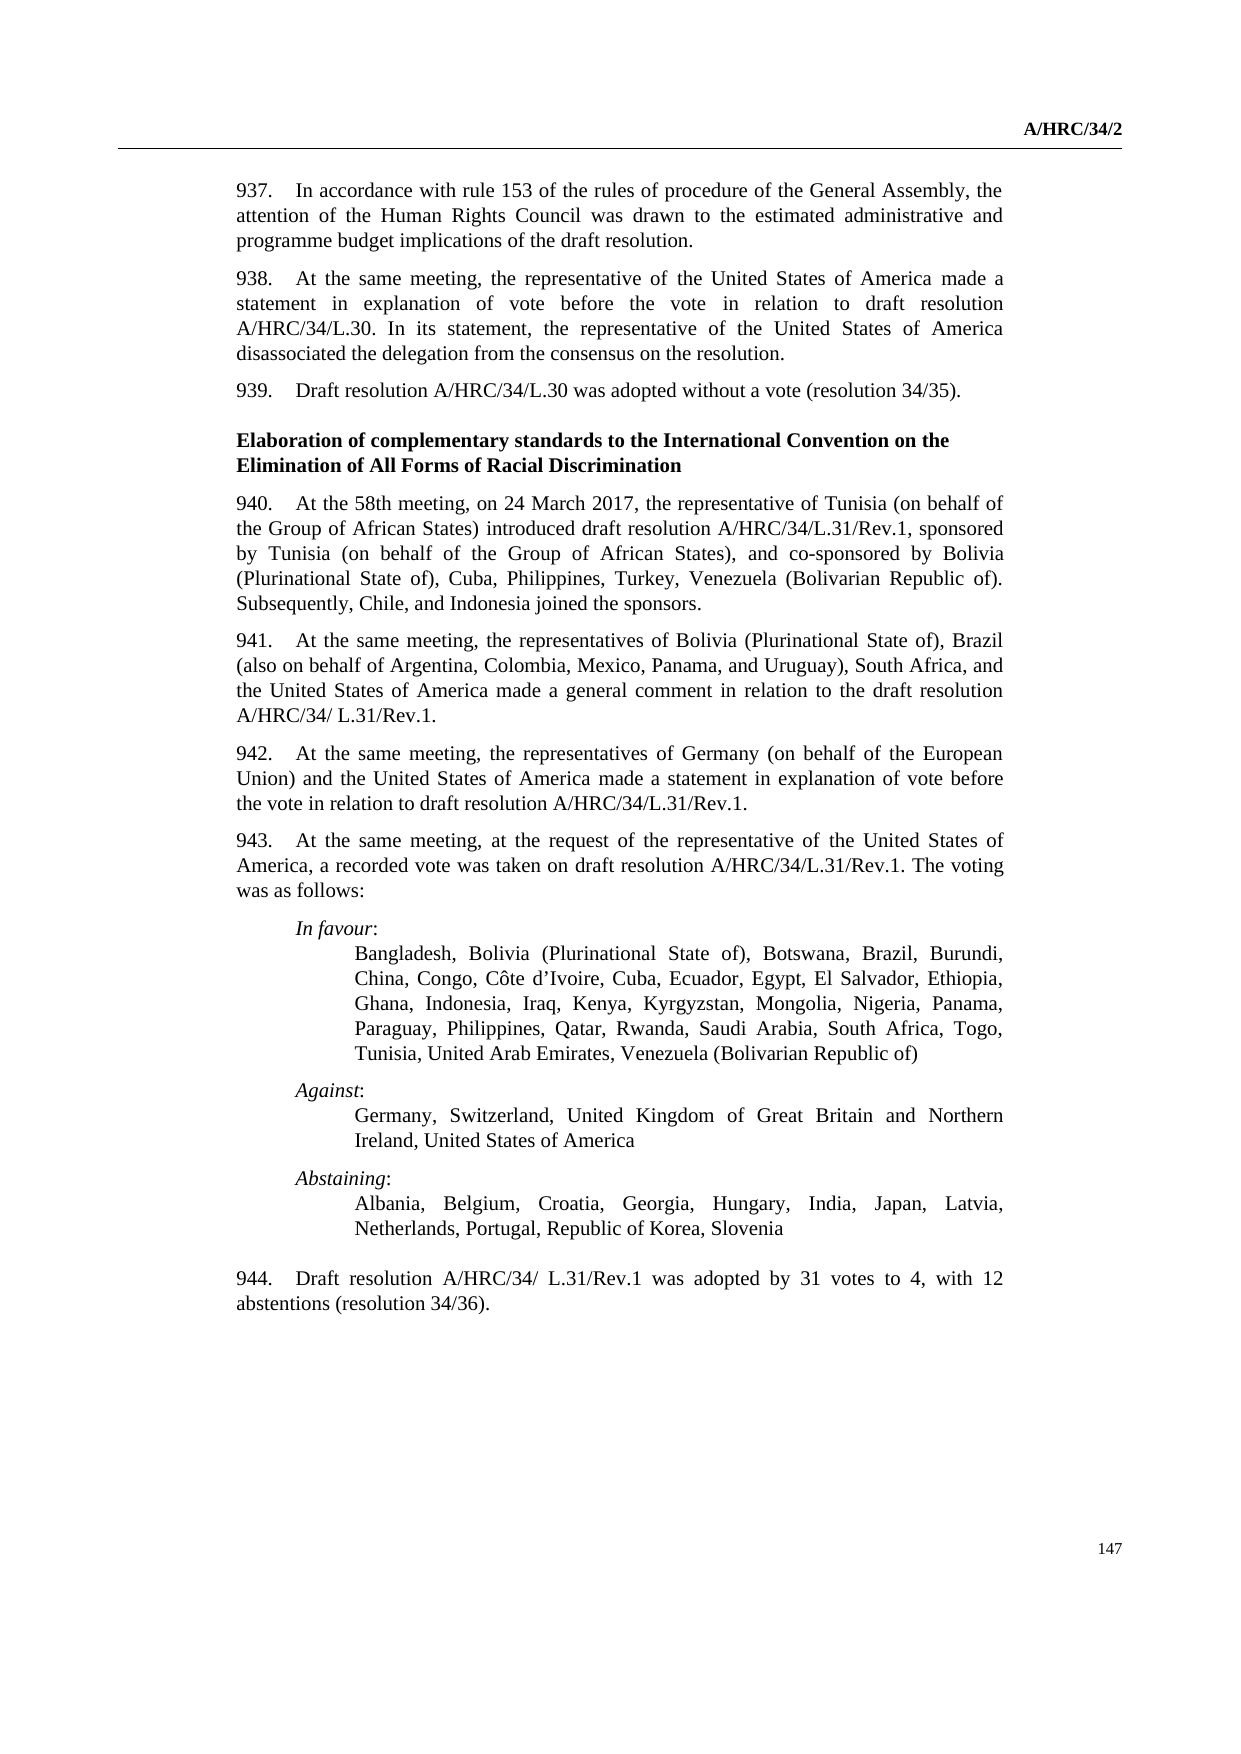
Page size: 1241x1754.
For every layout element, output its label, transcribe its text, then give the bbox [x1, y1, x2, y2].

text 941. At the same meeting, the representatives of Bolivia (Plurinational State of), Brazil (also on behalf of Argentina, Colombia, Mexico, Panama, and Uruguay), South Africa, and the United States of America made a general comment in relation to the draft resolution A/HRC/34/ L.31/Rev.1. [236, 627, 1004, 727]
text 942. At the same meeting, the representatives of Germany (on behalf of the European Union) and the United States of America made a statement in explanation of vote before the vote in relation to draft resolution A/HRC/34/L.31/Rev.1. [236, 740, 1004, 815]
text 938. At the same meeting, the representative of the United States of America made a statement in explanation of vote before the vote in relation to draft resolution A/HRC/34/L.30. In its statement, the representative of the United States of America disassociated the delegation from the consensus on the resolution. [236, 265, 1004, 365]
text Albania, Belgium, Croatia, Georgia, Hungary, India, Japan, Latvia, Netherlands, Portugal, Republic of Korea, Slovenia [354, 1190, 1004, 1240]
text 939. Draft resolution A/HRC/34/L.30 was adopted without a vote (resolution 34/35). [236, 377, 1004, 402]
text In favour: [295, 915, 1004, 940]
text Elaboration of complementary standards to the International Convention on the Elimination of All Forms of Racial Discrimination [118, 427, 1004, 477]
text 937. In accordance with rule 153 of the rules of procedure of the General Assembly, the attention of the Human Rights Council was drawn to the estimated administrative and programme budget implications of the draft resolution. [236, 177, 1004, 252]
text Abstaining: [295, 1165, 1004, 1190]
text 940. At the 58th meeting, on 24 March 2017, the representative of Tunisia (on behalf of the Group of African States) introduced draft resolution A/HRC/34/L.31/Rev.1, sponsored by Tunisia (on behalf of the Group of African States), and co-sponsored by Bolivia (Plurinational State of), Cuba, Philippines, Turkey, Venezuela (Bolivarian Republic of). Subsequently, Chile, and Indonesia joined the sponsors. [236, 490, 1004, 615]
text Bangladesh, Bolivia (Plurinational State of), Botswana, Brazil, Burundi, China, Congo, Côte d’Ivoire, Cuba, Ecuador, Egypt, El Salvador, Ethiopia, Ghana, Indonesia, Iraq, Kenya, Kyrgyzstan, Mongolia, Nigeria, Panama, Paraguay, Philippines, Qatar, Rwanda, Saudi Arabia, South Africa, Togo, Tunisia, United Arab Emirates, Venezuela (Bolivarian Republic of) [354, 940, 1004, 1065]
text 944. Draft resolution A/HRC/34/ L.31/Rev.1 was adopted by 31 votes to 4, with 12 abstentions (resolution 34/36). [236, 1265, 1004, 1315]
text Against: [295, 1077, 1004, 1102]
text Germany, Switzerland, United Kingdom of Great Britain and Northern Ireland, United States of America [354, 1102, 1004, 1152]
text 943. At the same meeting, at the request of the representative of the United States of America, a recorded vote was taken on draft resolution A/HRC/34/L.31/Rev.1. The voting was as follows: [236, 827, 1004, 902]
